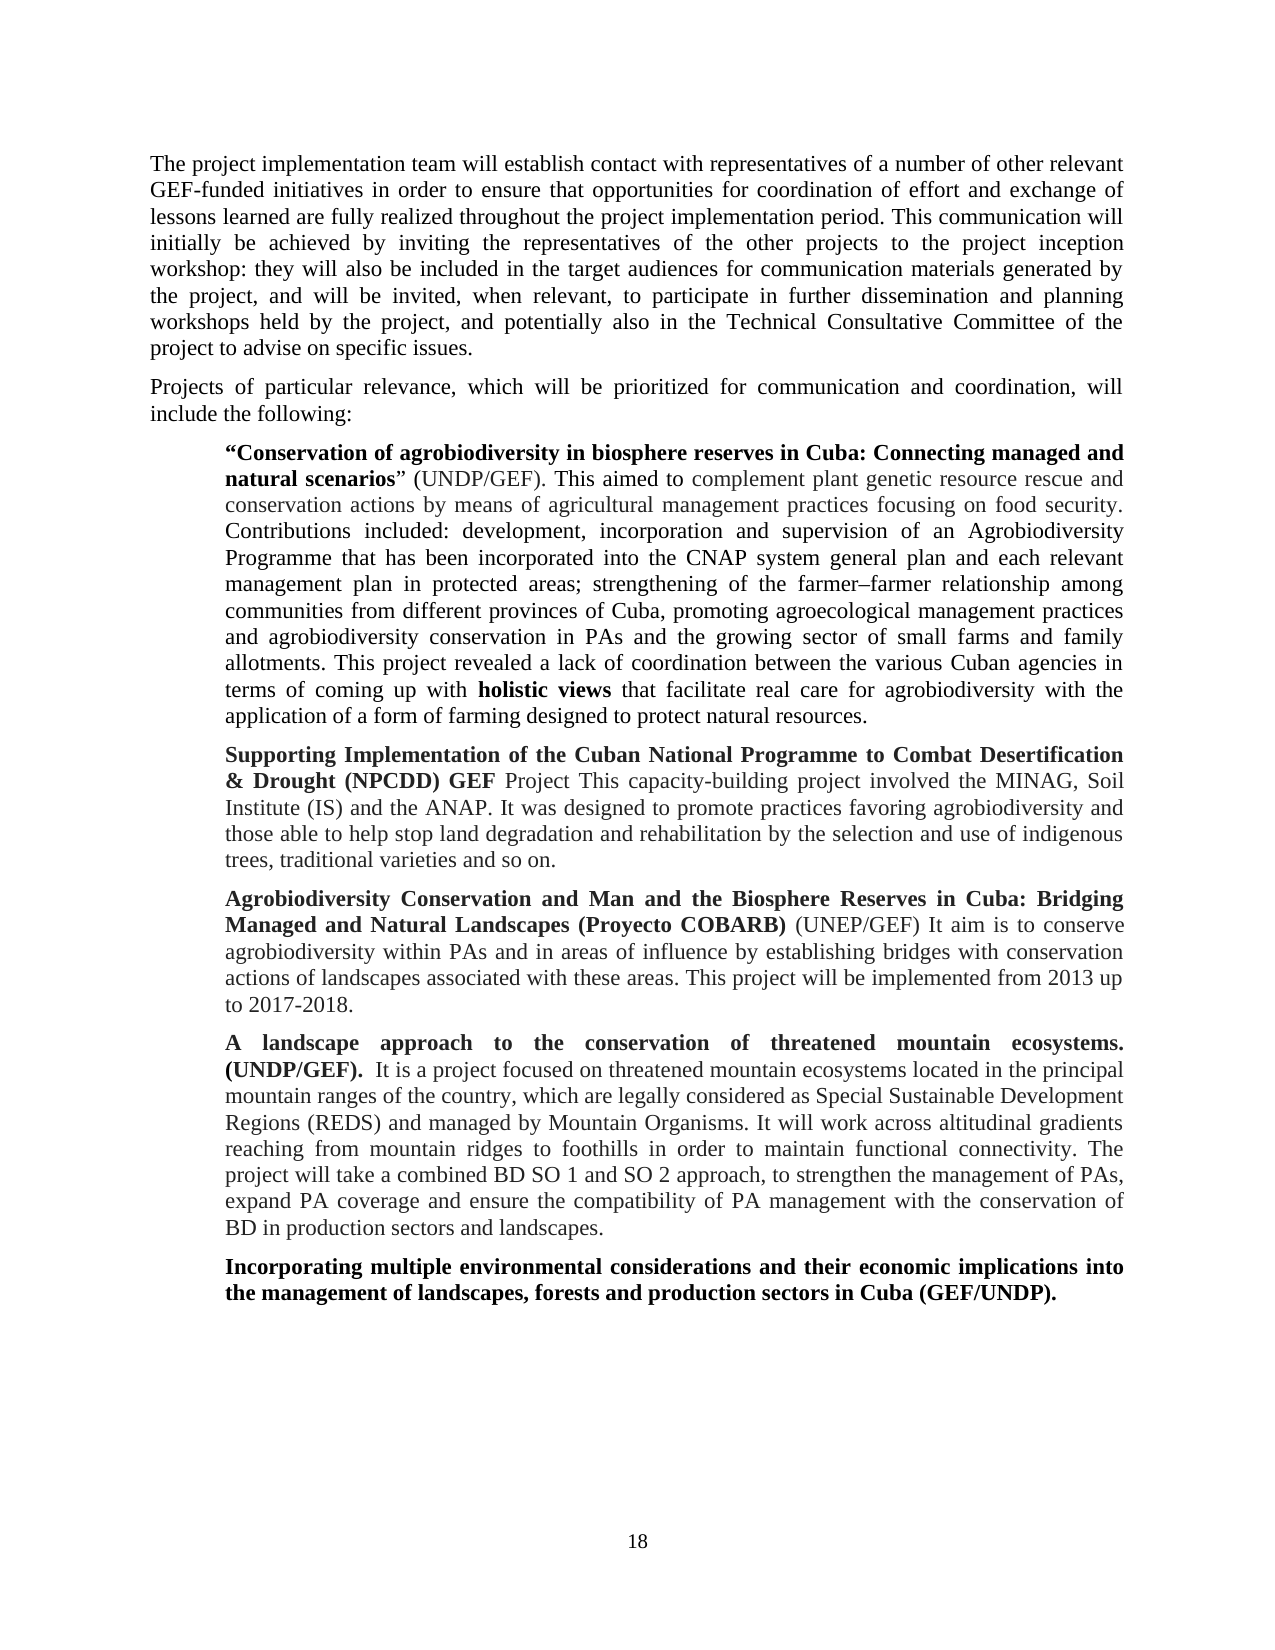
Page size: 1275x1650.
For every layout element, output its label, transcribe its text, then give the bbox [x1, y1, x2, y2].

text Projects of particular relevance, which will be prioritized for communication and coordination, will include the following: [150, 373, 1125, 426]
text Incorporating multiple environmental considerations and their economic implications into the management of landscapes, forests and production sectors in Cuba (GEF/UNDP). [225, 1253, 1125, 1306]
list Agrobiodiversity Conservation and Man and the Biosphere Reserves in Cuba: Bridging Managed and Natural Landscapes (Proyecto COBARB) (UNEP/GEF) It aim is to conserve agrobiodiversity within PAs and in areas of influence by establishing bridges with conservation actions of landscapes associated with these areas. This project will be implemented from 2013 up to 2017-2018. [225, 885, 1125, 1017]
text The project implementation team will establish contact with representatives of a number of other relevant GEF-funded initiatives in order to ensure that opportunities for coordination of effort and exchange of lessons learned are fully realized throughout the project implementation period. This communication will initially be achieved by inviting the representatives of the other projects to the project inception workshop: they will also be included in the target audiences for communication materials generated by the project, and will be invited, when relevant, to participate in further dissemination and planning workshops held by the project, and potentially also in the Technical Consultative Committee of the project to advise on specific issues. [150, 150, 1125, 361]
list A landscape approach to the conservation of threatened mountain ecosystems. (UNDP/GEF). It is a project focused on threatened mountain ecosystems located in the principal mountain ranges of the country, which are legally considered as Special Sustainable Development Regions (REDS) and managed by Mountain Organisms. It will work across altitudinal gradients reaching from mountain ridges to foothills in order to maintain functional connectivity. The project will take a combined BD SO 1 and SO 2 approach, to strengthen the management of PAs, expand PA coverage and ensure the compatibility of PA management with the conservation of BD in production sectors and landscapes. [225, 1029, 1125, 1240]
list Supporting Implementation of the Cuban National Programme to Combat Desertification & Drought (NPCDD) GEF Project This capacity-building project involved the MINAG, Soil Institute (IS) and the ANAP. It was designed to promote practices favoring agrobiodiversity and those able to help stop land degradation and rehabilitation by the selection and use of indigenous trees, traditional varieties and so on. [225, 741, 1125, 873]
list “Conservation of agrobiodiversity in biosphere reserves in Cuba: Connecting managed and natural scenarios” (UNDP/GEF). This aimed to complement plant genetic resource rescue and conservation actions by means of agricultural management practices focusing on food security. Contributions included: development, incorporation and supervision of an Agrobiodiversity Programme that has been incorporated into the CNAP system general plan and each relevant management plan in protected areas; strengthening of the farmer–farmer relationship among communities from different provinces of Cuba, promoting agroecological management practices and agrobiodiversity conservation in PAs and the growing sector of small farms and family allotments. This project revealed a lack of coordination between the various Cuban agencies in terms of coming up with holistic views that facilitate real care for agrobiodiversity with the application of a form of farming designed to protect natural resources. [225, 438, 1125, 728]
